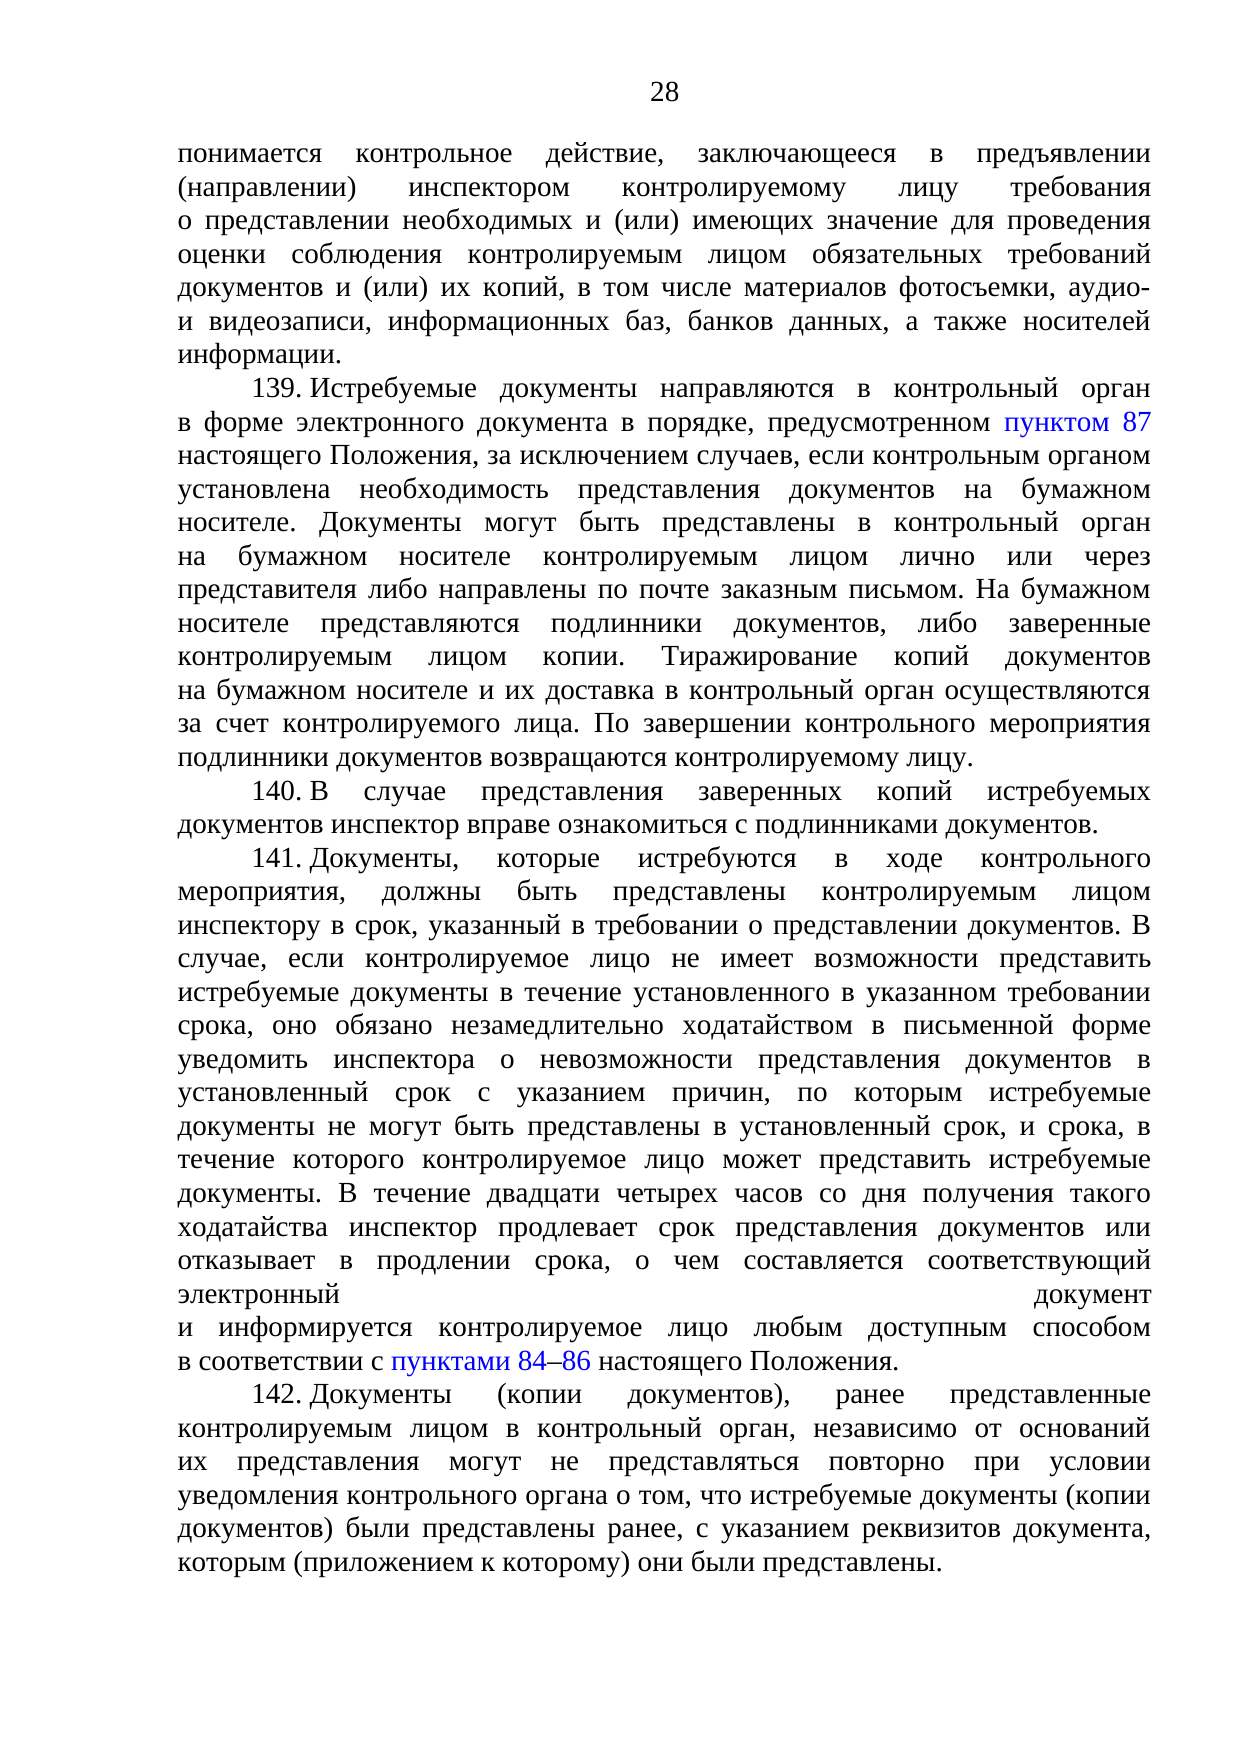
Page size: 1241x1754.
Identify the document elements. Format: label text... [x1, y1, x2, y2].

text 142. Документы (копии документов), ранее представленные контролируемым лицом в контрольный орган, независимо от оснований их представления могут не представляться повторно при условии уведомления контрольного органа о том, что истребуемые документы (копии документов) были представлены ранее, с указанием реквизитов документа, которым (приложением к которому) они были представлены. [177, 1376, 1152, 1578]
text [177, 135, 1152, 370]
text 141. Документы, которые истребуются в ходе контрольного мероприятия, должны быть представлены контролируемым лицом инспектору в срок, указанный в требовании о представлении документов. В случае, если контролируемое лицо не имеет возможности представить истребуемые документы в течение установленного в указанном требовании срока, оно обязано незамедлительно ходатайством в письменной форме уведомить инспектора о невозможности представления документов в установленный срок с указанием причин, по которым истребуемые документы не могут быть представлены в установленный срок, и срока, в течение которого контролируемое лицо может представить истребуемые документы. В течение двадцати четырех часов со дня получения такого ходатайства инспектор продлевает срок представления документов или отказывает в продлении срока, о чем составляется соответствующий электронный документ и информируется контролируемое лицо любым доступным способом в соответствии с пунктами 84–86 настоящего Положения. [177, 840, 1152, 1376]
text 139. Истребуемые документы направляются в контрольный орган в форме электронного документа в порядке, предусмотренном пунктом 87 настоящего Положения, за исключением случаев, если контрольным органом установлена необходимость представления документов на бумажном носителе. Документы могут быть представлены в контрольный орган на бумажном носителе контролируемым лицом лично или через представителя либо направлены по почте заказным письмом. На бумажном носителе представляются подлинники документов, либо заверенные контролируемым лицом копии. Тиражирование копий документов на бумажном носителе и их доставка в контрольный орган осуществляются за счет контролируемого лица. По завершении контрольного мероприятия подлинники документов возвращаются контролируемому лицу. [177, 370, 1152, 773]
text 140. В случае представления заверенных копий истребуемых документов инспектор вправе ознакомиться с подлинниками документов. [177, 773, 1152, 840]
